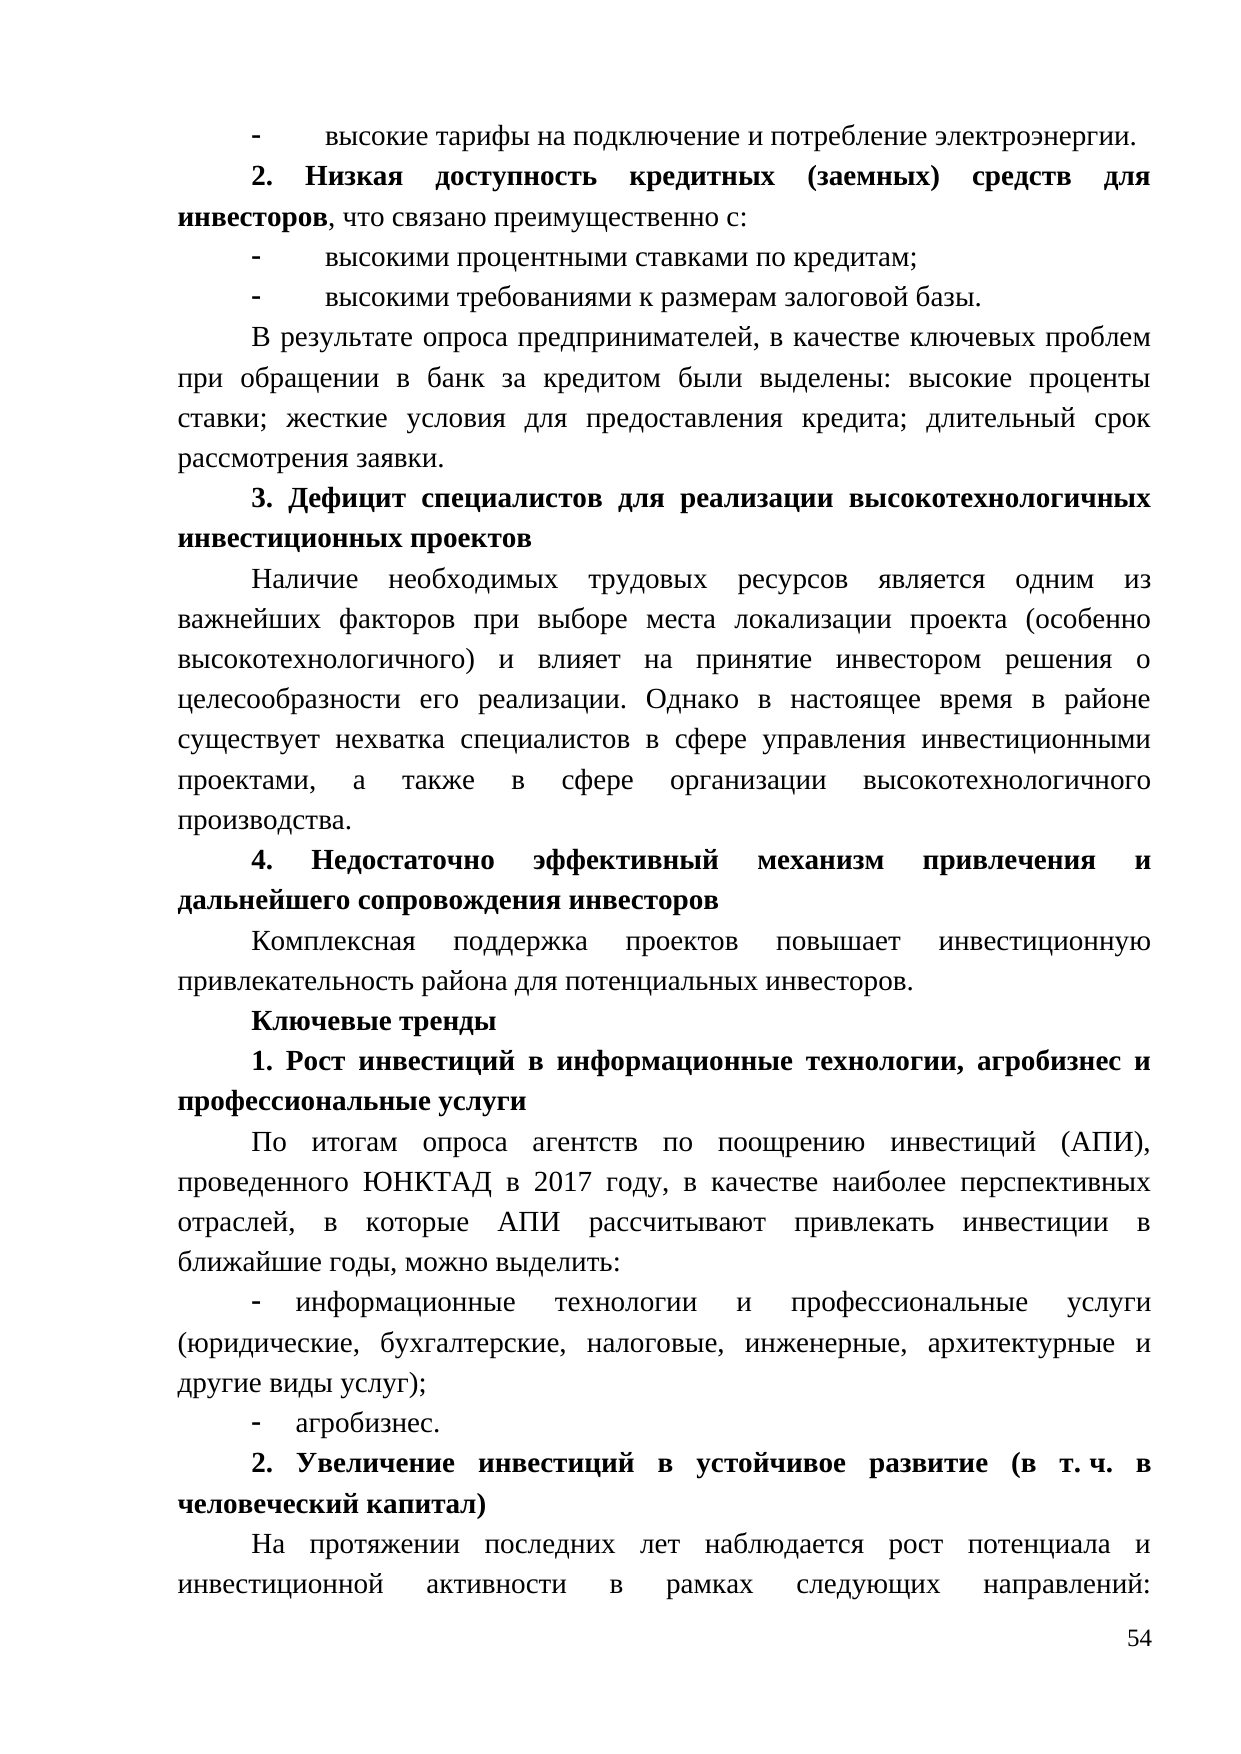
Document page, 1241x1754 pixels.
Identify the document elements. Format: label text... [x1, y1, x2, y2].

list высокими требованиями к размерам залоговой базы. [177, 279, 1152, 313]
text 3. Дефицит специалистов для реализации высокотехнологичных инвестиционных проектов [177, 480, 1152, 554]
text 4. Недостаточно эффективный механизм привлечения и дальнейшего сопровождения инвесторов [177, 842, 1152, 916]
list высокие тарифы на подключение и потребление электроэнергии. [177, 118, 1152, 152]
text 2. Увеличение инвестиций в устойчивое развитие (в т. ч. в человеческий капитал) [177, 1446, 1152, 1519]
text По итогам опроса агентств по поощрению инвестиций (АПИ), проведенного ЮНКТАД в 2017 году, в качестве наиболее перспективных отраслей, в которые АПИ рассчитывают привлекать инвестиции в ближайшие годы, можно выделить: [177, 1124, 1152, 1278]
list агробизнес. [177, 1405, 1152, 1439]
text 2. Низкая доступность кредитных (заемных) средств для инвесторов, что связано преимущественно с: [177, 158, 1152, 232]
text Наличие необходимых трудовых ресурсов является одним из важнейших факторов при выборе места локализации проекта (особенно высокотехнологичного) и влияет на принятие инвестором решения о целесообразности его реализации. Однако в настоящее время в районе существует нехватка специалистов в сфере управления инвестиционными проектами, а также в сфере организации высокотехнологичного производства. [177, 561, 1152, 836]
text Комплексная поддержка проектов повышает инвестиционную привлекательность района для потенциальных инвесторов. [177, 923, 1152, 996]
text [177, 1526, 1152, 1600]
list информационные технологии и профессиональные услуги (юридические, бухгалтерские, налоговые, инженерные, архитектурные и другие виды услуг); [177, 1284, 1152, 1398]
text В результате опроса предпринимателей, в качестве ключевых проблем при обращении в банк за кредитом были выделены: высокие проценты ставки; жесткие условия для предоставления кредита; длительный срок рассмотрения заявки. [177, 319, 1152, 474]
list высокими процентными ставками по кредитам; [177, 239, 1152, 272]
text Ключевые тренды [177, 1003, 1152, 1037]
text 1. Рост инвестиций в информационные технологии, агробизнес и профессиональные услуги [177, 1043, 1152, 1117]
